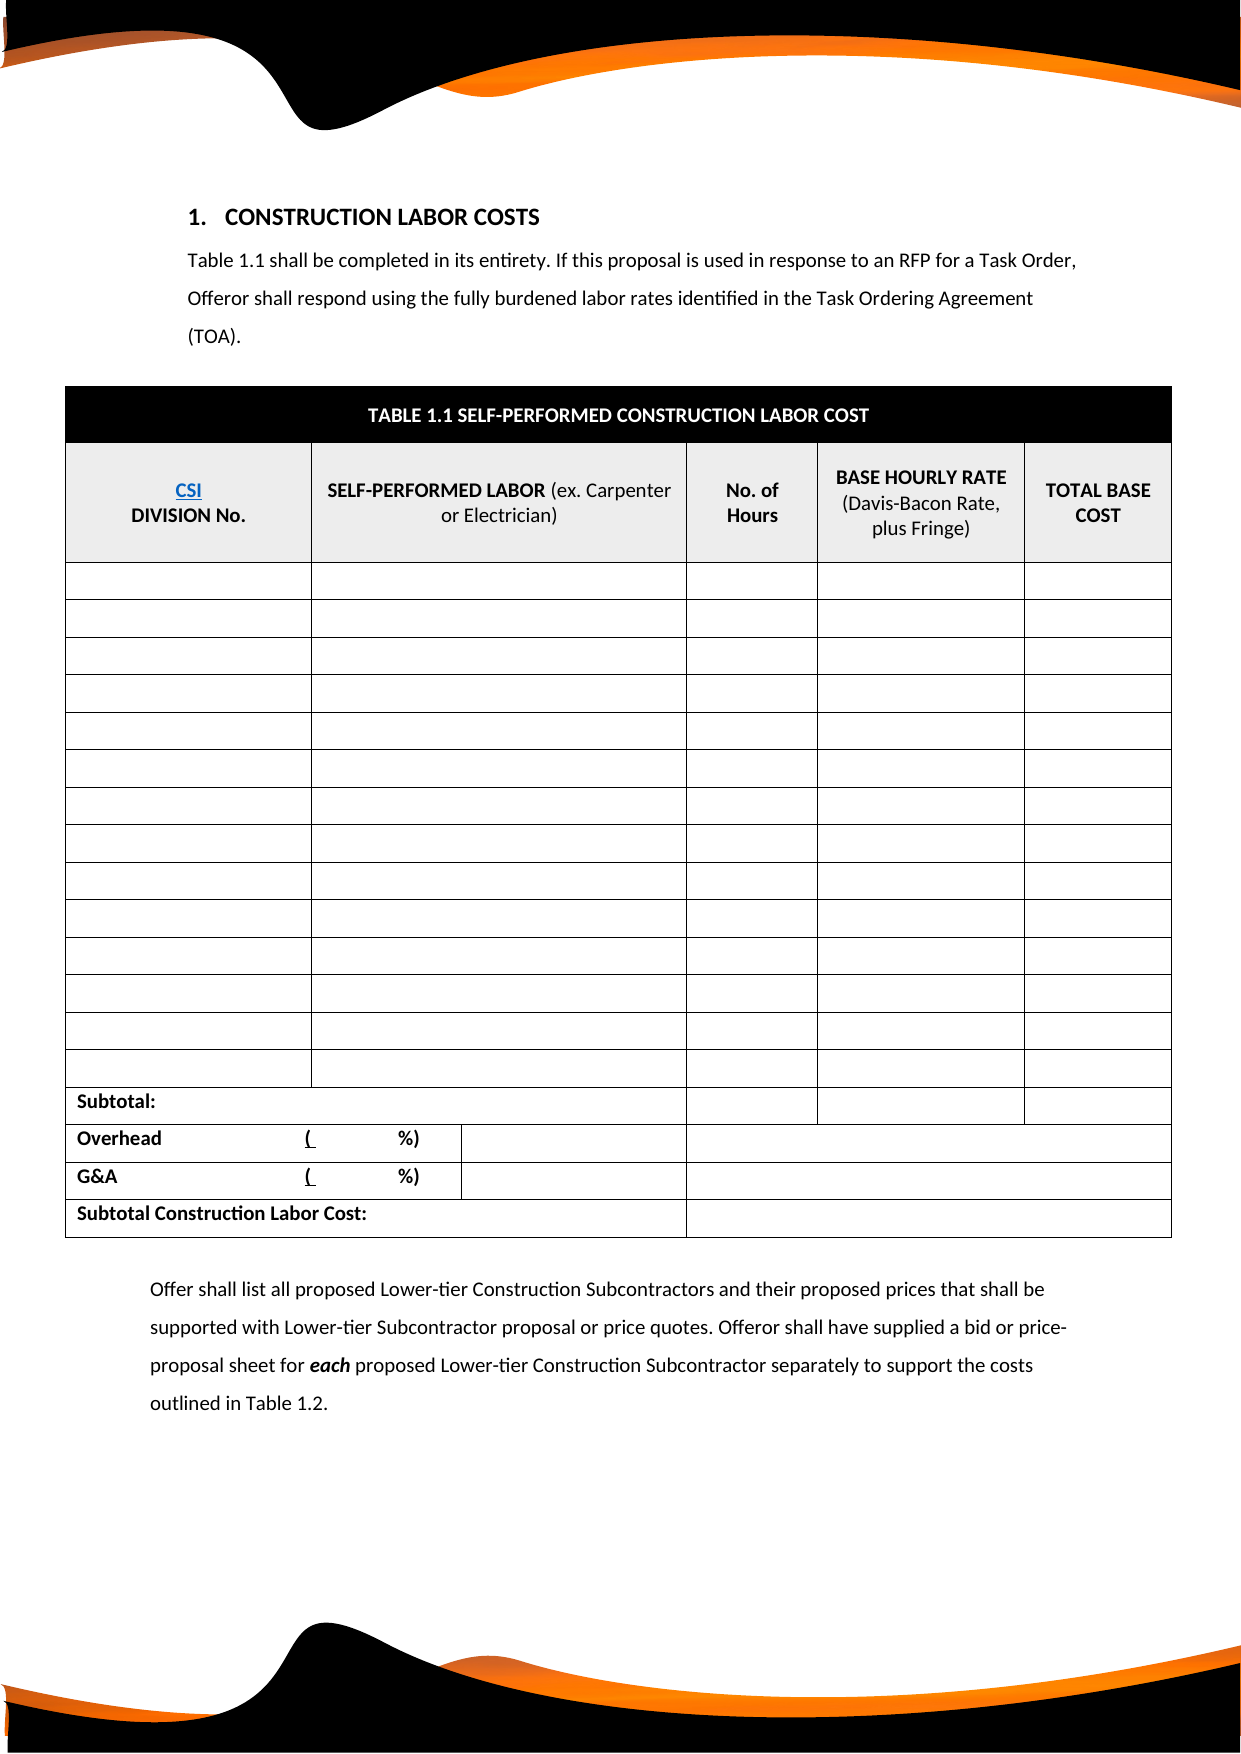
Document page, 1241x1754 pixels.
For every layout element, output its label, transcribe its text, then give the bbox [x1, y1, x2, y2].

table_cell [312, 675, 686, 712]
table_cell [1025, 900, 1171, 937]
table_cell [687, 975, 817, 1012]
text Offer shall list all proposed Lower-tier Construction Subcontractors and their proposed prices that shall be supported with Lower-tier Subcontractor proposal or price quotes. Offeror shall have supplied a bid or price-proposal sheet for each proposed Lower-tier Construction Subcontractor separately to support the costs outlined in Table 1.2. [150, 1276, 1090, 1416]
table_cell [687, 563, 817, 599]
table_cell TOTAL BASE COST [1025, 443, 1171, 562]
table_cell [687, 825, 817, 862]
table_cell [1025, 675, 1171, 712]
table_cell G&A [66, 1163, 293, 1199]
table_cell [1025, 1088, 1171, 1124]
table_cell [66, 788, 311, 824]
table_cell [1025, 863, 1171, 899]
table_cell [687, 600, 817, 637]
table_cell [312, 600, 686, 637]
table_cell [687, 900, 817, 937]
table_cell [462, 1163, 686, 1199]
table_cell [818, 975, 1024, 1012]
table_cell [687, 1200, 1171, 1237]
table_cell [66, 750, 311, 787]
table_cell %) [387, 1163, 461, 1199]
table_cell [66, 675, 311, 712]
table_cell [312, 825, 686, 862]
table_cell [818, 1050, 1024, 1087]
table_cell [818, 638, 1024, 674]
table_cell [66, 638, 311, 674]
table_cell [818, 713, 1024, 749]
table_cell [818, 750, 1024, 787]
table_cell [1025, 938, 1171, 974]
table_cell [1025, 600, 1171, 637]
table_cell No. of Hours [687, 443, 817, 562]
table_cell %) [387, 1125, 461, 1162]
table_cell [818, 600, 1024, 637]
table_cell [1025, 750, 1171, 787]
table_cell [66, 600, 311, 637]
table_cell [312, 750, 686, 787]
table_cell [312, 563, 686, 599]
table_cell [312, 1050, 686, 1087]
table_cell [312, 900, 686, 937]
table_cell [66, 563, 311, 599]
table_cell Overhead [66, 1125, 293, 1162]
table_cell [1025, 1013, 1171, 1049]
table_cell [818, 825, 1024, 862]
table_cell [312, 713, 686, 749]
table_cell [312, 938, 686, 974]
table_cell [818, 863, 1024, 899]
table_cell [687, 1088, 817, 1124]
table_cell [687, 750, 817, 787]
picture [0, 1684, 215, 1722]
table_cell [818, 563, 1024, 599]
table_cell ( [293, 1163, 387, 1199]
table_cell [1025, 563, 1171, 599]
text Table 1.1 shall be completed in its entirety. If this proposal is used in response to an RFP for a Task Order, Offeror shall respond using the fully burdened labor rates identified in the Task Ordering Agreement (TOA). [187, 247, 1090, 349]
table_cell [687, 713, 817, 749]
table_cell [687, 1163, 1171, 1199]
table_cell [687, 938, 817, 974]
table_cell [66, 1013, 311, 1049]
table_cell [66, 1050, 311, 1087]
table_cell [1025, 1050, 1171, 1087]
table_cell ( [293, 1125, 387, 1162]
table_cell [66, 713, 311, 749]
table_cell SELF-PERFORMED LABOR (ex. Carpenter or Electrician) [312, 443, 686, 562]
picture [439, 1645, 1241, 1717]
picture [4, 1704, 8, 1736]
picture [3, 16, 7, 49]
table_cell [818, 900, 1024, 937]
table_cell [687, 788, 817, 824]
table_cell [818, 1088, 1024, 1124]
table_cell [1025, 788, 1171, 824]
picture [0, 31, 214, 69]
table_cell [1025, 713, 1171, 749]
table_cell [66, 900, 311, 937]
table_cell [818, 938, 1024, 974]
table_cell Subtotal: [66, 1088, 686, 1124]
table_cell CSI DIVISION No. [66, 443, 311, 562]
table_cell Subtotal Construction Labor Cost: [66, 1200, 686, 1237]
table_header TABLE 1.1 SELF-PERFORMED CONSTRUCTION LABOR COST [66, 388, 1171, 442]
table_cell [1025, 825, 1171, 862]
table_cell [818, 788, 1024, 824]
table_cell [312, 975, 686, 1012]
table_cell [687, 1013, 817, 1049]
table_cell [462, 1125, 686, 1162]
table_cell [66, 938, 311, 974]
table_cell [312, 638, 686, 674]
table_cell BASE HOURLY RATE (Davis-Bacon Rate, plus Fringe) [818, 443, 1024, 562]
table_cell [312, 788, 686, 824]
table_cell [312, 863, 686, 899]
table_cell [66, 825, 311, 862]
table_cell [687, 638, 817, 674]
table_cell [687, 1125, 1171, 1162]
table_cell [687, 863, 817, 899]
table_cell [818, 675, 1024, 712]
table_cell [66, 863, 311, 899]
picture [438, 36, 1241, 108]
table_cell [1025, 638, 1171, 674]
table_cell [687, 675, 817, 712]
table_cell [312, 1013, 686, 1049]
table_cell [818, 1013, 1024, 1049]
subtitle CONSTRUCTION LABOR COSTS [187, 201, 1090, 232]
table_cell [1025, 975, 1171, 1012]
table_cell [687, 1050, 817, 1087]
table_cell [66, 975, 311, 1012]
